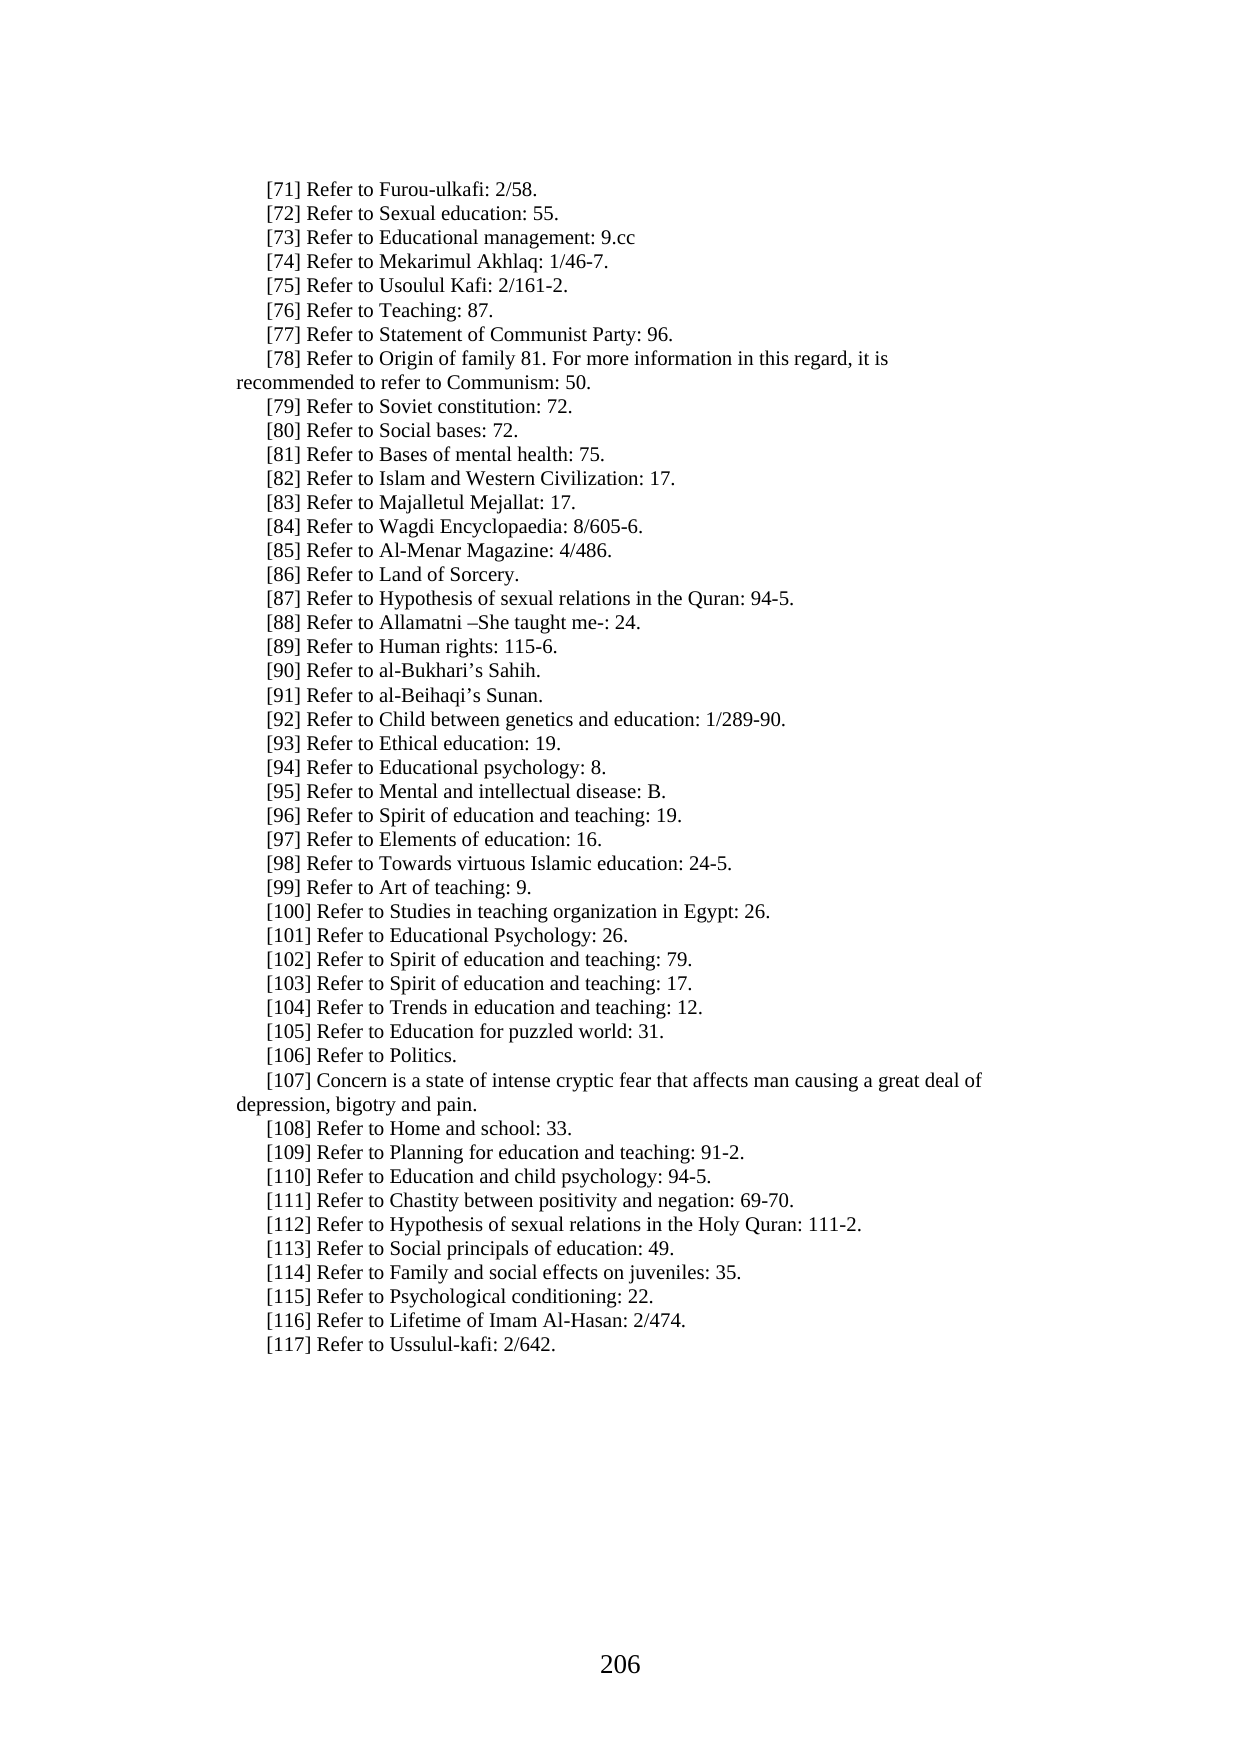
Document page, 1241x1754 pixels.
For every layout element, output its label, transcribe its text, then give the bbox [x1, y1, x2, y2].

text [102] Refer to Spirit of education and teaching: 79. [236, 947, 1004, 971]
text [92] Refer to Child between genetics and education: 1/289-90. [236, 707, 1004, 731]
text [86] Refer to Land of Sorcery. [236, 562, 1004, 586]
text [90] Refer to al-Bukhari’s Sahih. [236, 658, 1004, 682]
text [84] Refer to Wagdi Encyclopaedia: 8/605-6. [236, 514, 1004, 538]
text [83] Refer to Majalletul Mejallat: 17. [236, 490, 1004, 514]
text [98] Refer to Towards virtuous Islamic education: 24-5. [236, 851, 1004, 875]
text [107] Concern is a state of intense cryptic fear that affects man causing a great deal of depression, bigotry and pain. [236, 1067, 1004, 1116]
text [105] Refer to Education for puzzled world: 31. [236, 1019, 1004, 1043]
text [112] Refer to Hypothesis of sexual relations in the Holy Quran: 111-2. [236, 1212, 1004, 1236]
text [111] Refer to Chastity between positivity and negation: 69-70. [236, 1188, 1004, 1212]
text [91] Refer to al-Beihaqi’s Sunan. [236, 682, 1004, 707]
text [97] Refer to Elements of education: 16. [236, 827, 1004, 851]
text [94] Refer to Educational psychology: 8. [236, 755, 1004, 779]
text [117] Refer to Ussulul-kafi: 2/642. [236, 1332, 1004, 1356]
text [79] Refer to Soviet constitution: 72. [236, 394, 1004, 418]
text [109] Refer to Planning for education and teaching: 91-2. [236, 1140, 1004, 1164]
text [100] Refer to Studies in teaching organization in Egypt: 26. [236, 899, 1004, 923]
text [114] Refer to Family and social effects on juveniles: 35. [236, 1260, 1004, 1284]
text [101] Refer to Educational Psychology: 26. [236, 923, 1004, 947]
text [103] Refer to Spirit of education and teaching: 17. [236, 971, 1004, 995]
text [110] Refer to Education and child psychology: 94-5. [236, 1164, 1004, 1188]
text [81] Refer to Bases of mental health: 75. [236, 442, 1004, 466]
text [113] Refer to Social principals of education: 49. [236, 1236, 1004, 1260]
text [76] Refer to Teaching: 87. [236, 297, 1004, 322]
text [77] Refer to Statement of Communist Party: 96. [236, 322, 1004, 346]
text [108] Refer to Home and school: 33. [236, 1116, 1004, 1140]
text [85] Refer to Al-Menar Magazine: 4/486. [236, 538, 1004, 562]
text [72] Refer to Sexual education: 55. [236, 201, 1004, 225]
text [73] Refer to Educational management: 9.cc [236, 225, 1004, 249]
text [95] Refer to Mental and intellectual disease: B. [236, 779, 1004, 803]
text [71] Refer to Furou-ulkafi: 2/58. [236, 177, 1004, 201]
text [80] Refer to Social bases: 72. [236, 418, 1004, 442]
text [88] Refer to Allamatni –She taught me-: 24. [236, 610, 1004, 634]
text [87] Refer to Hypothesis of sexual relations in the Quran: 94-5. [236, 586, 1004, 610]
text [74] Refer to Mekarimul Akhlaq: 1/46-7. [236, 249, 1004, 273]
text [89] Refer to Human rights: 115-6. [236, 634, 1004, 658]
text [82] Refer to Islam and Western Civilization: 17. [236, 466, 1004, 490]
text [93] Refer to Ethical education: 19. [236, 731, 1004, 755]
text [75] Refer to Usoulul Kafi: 2/161-2. [236, 273, 1004, 297]
text [99] Refer to Art of teaching: 9. [236, 875, 1004, 899]
text [115] Refer to Psychological conditioning: 22. [236, 1284, 1004, 1308]
text [116] Refer to Lifetime of Imam Al-Hasan: 2/474. [236, 1308, 1004, 1332]
text [78] Refer to Origin of family 81. For more information in this regard, it is recommended to refer to Communism: 50. [236, 346, 1004, 394]
text [96] Refer to Spirit of education and teaching: 19. [236, 803, 1004, 827]
text [104] Refer to Trends in education and teaching: 12. [236, 995, 1004, 1019]
text [106] Refer to Politics. [236, 1043, 1004, 1067]
